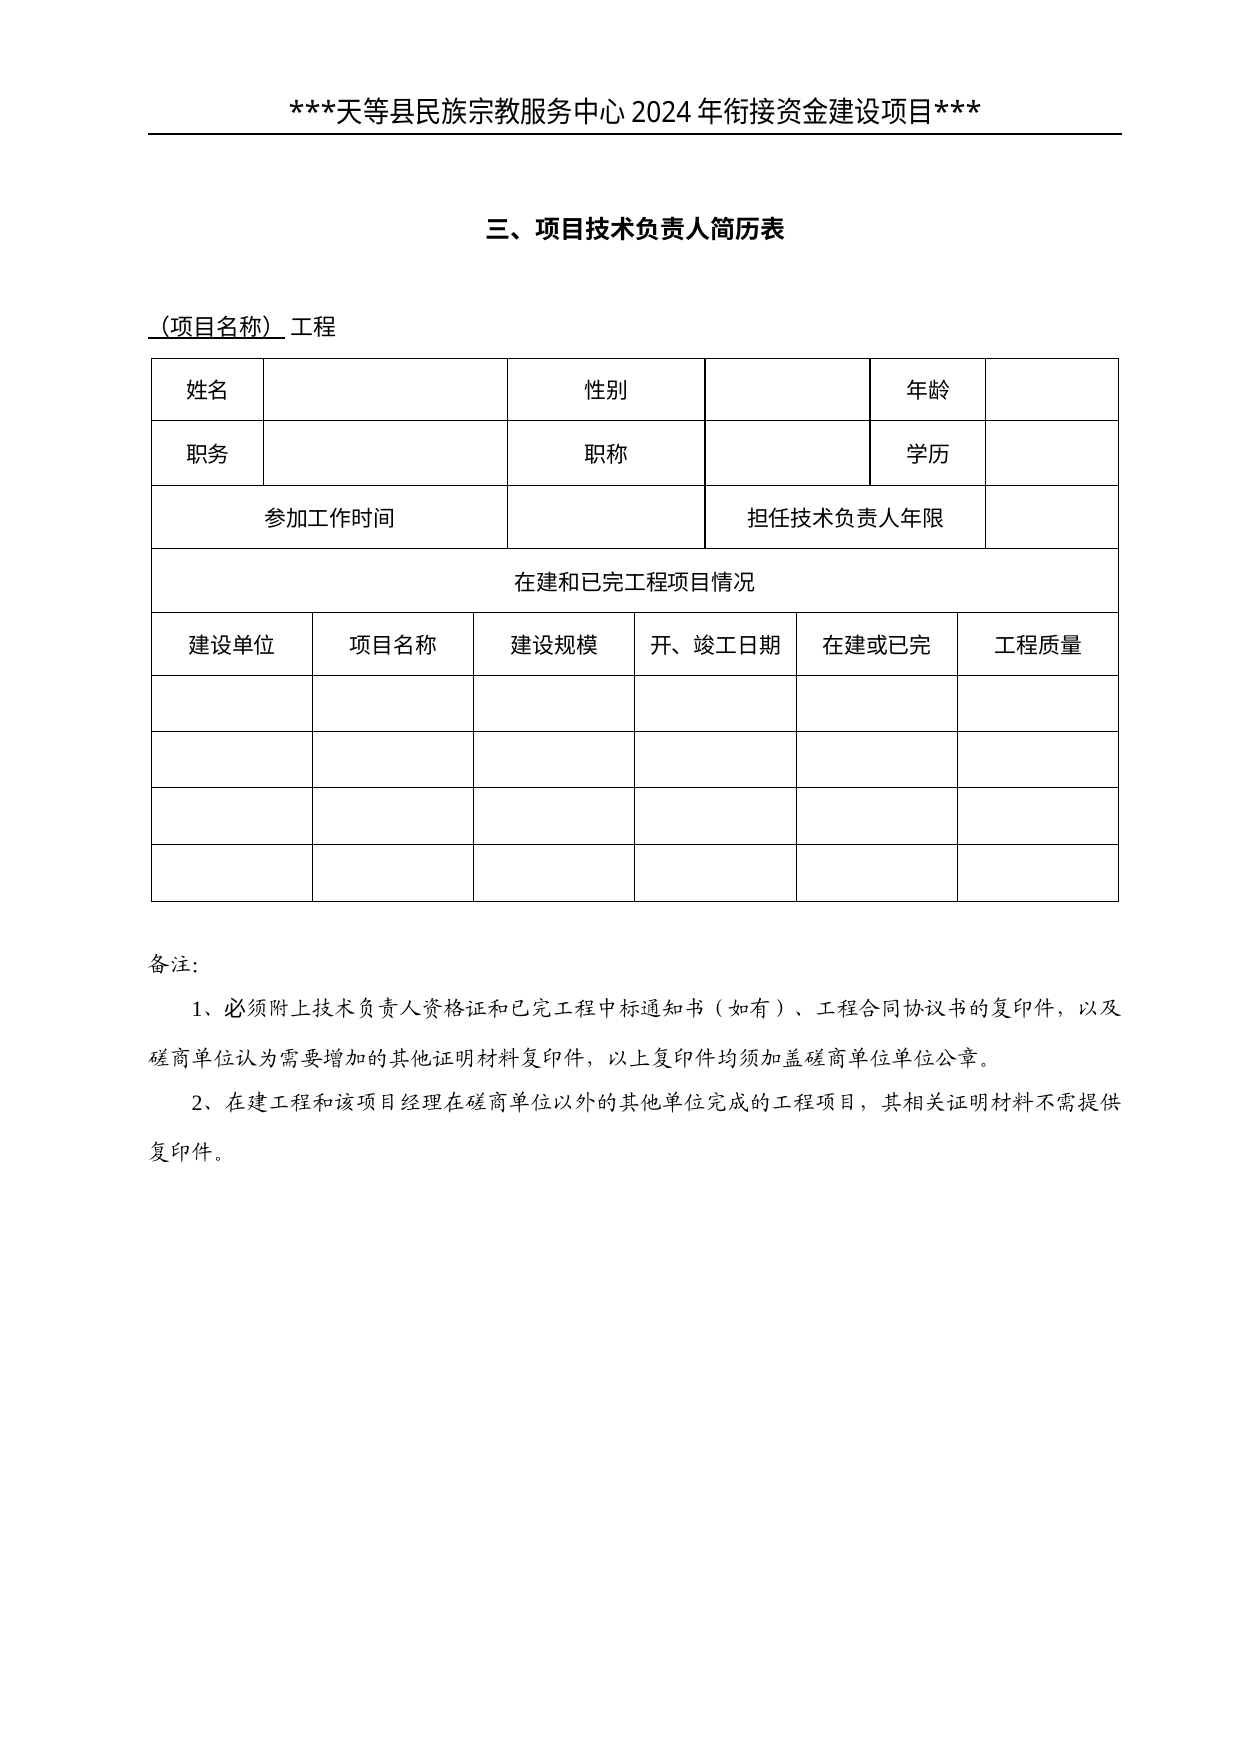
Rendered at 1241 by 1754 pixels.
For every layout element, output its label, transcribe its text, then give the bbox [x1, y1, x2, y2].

table_cell [635, 845, 796, 901]
table_cell [152, 845, 312, 901]
table_header 姓名 [152, 359, 263, 420]
table_header [706, 359, 869, 420]
table_cell [797, 845, 957, 901]
table_cell [264, 421, 507, 485]
table_cell 建设单位 [152, 613, 312, 674]
table_cell 开、竣工日期 [635, 613, 796, 674]
table_cell [313, 732, 473, 787]
table_cell 担任技术负责人年限 [706, 486, 985, 547]
table_cell 在建或已完 [797, 613, 957, 674]
table_cell 在建和已完工程项目情况 [152, 549, 1118, 612]
table_cell 建设规模 [474, 613, 634, 674]
table_cell [958, 676, 1118, 731]
table_cell [474, 845, 634, 901]
table_cell [958, 845, 1118, 901]
table_header [986, 359, 1118, 420]
table_cell [635, 732, 796, 787]
table_cell [152, 676, 312, 731]
table_cell [706, 421, 869, 485]
table_header [264, 359, 507, 420]
table_cell [474, 788, 634, 844]
table_cell [797, 676, 957, 731]
text 备注： [148, 947, 1122, 979]
text 1、必须附上技术负责人资格证和已完工程中标通知书（如有）、工程合同协议书的复印件，以及磋商单位认为需要增加的其他证明材料复印件，以上复印件均须加盖磋商单位单位公章。 [148, 992, 1122, 1073]
table_cell [313, 845, 473, 901]
table_cell [635, 676, 796, 731]
table_cell [797, 732, 957, 787]
table_cell [152, 732, 312, 787]
table_cell [474, 732, 634, 787]
table_header 性别 [508, 359, 704, 420]
table_cell [635, 788, 796, 844]
table_cell [474, 676, 634, 731]
table_cell 工程质量 [958, 613, 1118, 674]
table_cell [958, 788, 1118, 844]
table_cell [958, 732, 1118, 787]
table_cell 学历 [871, 421, 985, 485]
table_cell [508, 486, 704, 547]
table_header 年龄 [871, 359, 985, 420]
table_cell 职称 [508, 421, 704, 485]
table_cell [313, 788, 473, 844]
text 三、项目技术负责人简历表 [148, 195, 1122, 260]
table_cell 参加工作时间 [152, 486, 507, 547]
text 2、在建工程和该项目经理在磋商单位以外的其他单位完成的工程项目，其相关证明材料不需提供复印件。 [148, 1086, 1122, 1167]
table_cell 项目名称 [313, 613, 473, 674]
table_cell [986, 421, 1118, 485]
table_cell [986, 486, 1118, 547]
table_cell 职务 [152, 421, 263, 485]
table_cell [797, 788, 957, 844]
table_cell [152, 788, 312, 844]
text （项目名称） 工程 [148, 293, 1122, 358]
table_cell [313, 676, 473, 731]
